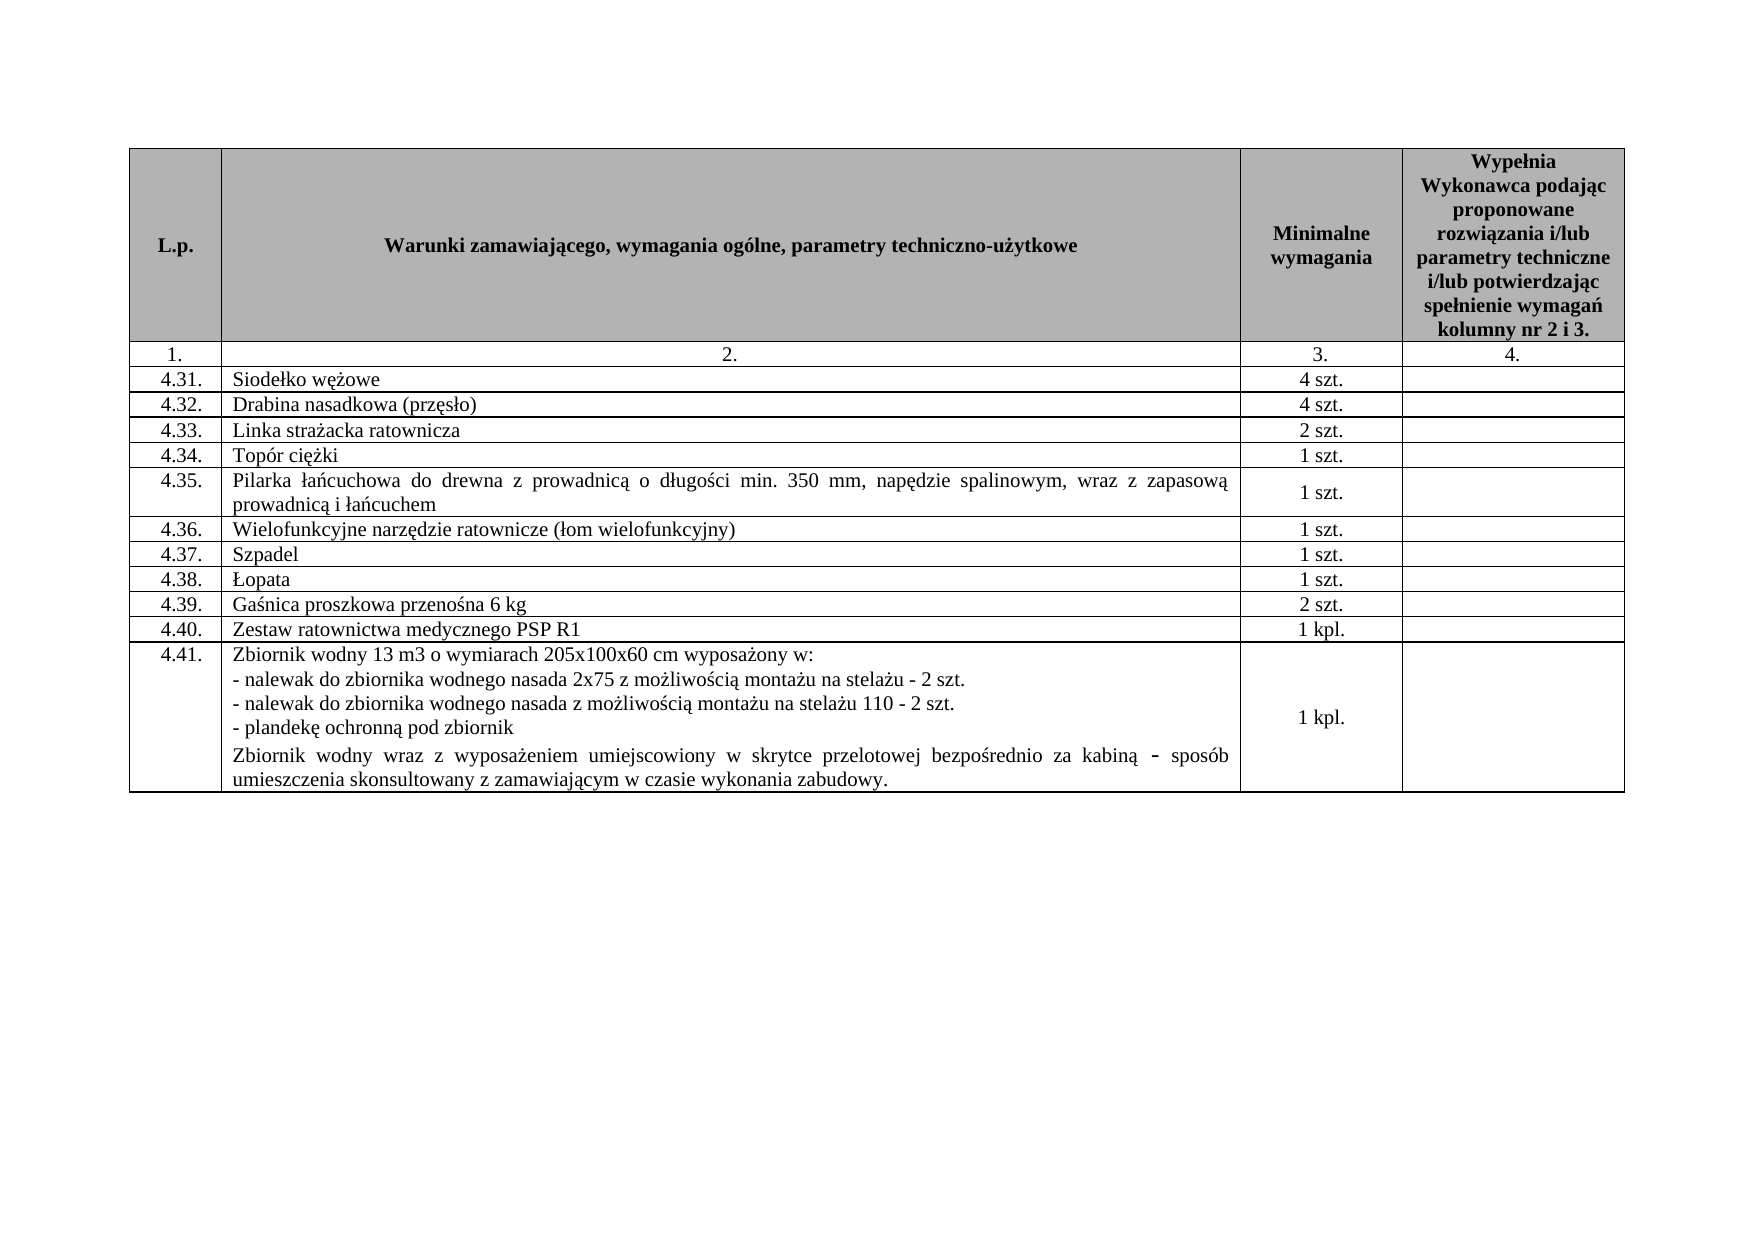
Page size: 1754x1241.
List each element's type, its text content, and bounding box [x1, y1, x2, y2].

table_cell [1403, 617, 1624, 641]
table_cell [1403, 468, 1624, 516]
table_cell 4.31. [130, 367, 221, 391]
table_cell 4.36. [130, 517, 221, 541]
table_header L.p. [130, 149, 221, 341]
table_cell Linka strażacka ratownicza [222, 418, 1240, 442]
table_header Warunki zamawiającego, wymagania ogólne, parametry techniczno-użytkowe [222, 149, 1240, 341]
table_cell Pilarka łańcuchowa do drewna z prowadnicą o długości min. 350 mm, napędzie spalinowym, wraz z zapasową prowadnicą i łańcuchem [222, 468, 1240, 516]
table_cell 2 szt. [1241, 418, 1402, 442]
table_cell [1241, 342, 1402, 366]
table_cell [1403, 367, 1624, 391]
table_cell [1403, 643, 1624, 791]
table_cell [1403, 542, 1624, 566]
table_cell [130, 342, 221, 366]
table_cell [1403, 443, 1624, 467]
table_cell 4.38. [130, 567, 221, 591]
table_cell [1403, 342, 1624, 366]
table_cell Zbiornik wodny 13 m3 o wymiarach 205x100x60 cm wyposażony w: - nalewak do zbiornika wodnego nasada 2x75 z możliwością montażu na stelażu - 2 szt. - nalewak do zbiornika wodnego nasada z możliwością montażu na stelażu 110 - 2 szt. - plandekę ochronną pod zbiornik Zbiornik wodny wraz z wyposażeniem umiejscowiony w skrytce przelotowej bezpośrednio za kabiną - sposób umieszczenia skonsultowany z zamawiającym w czasie wykonania zabudowy. [222, 643, 1240, 791]
table_cell 4.41. [130, 643, 221, 791]
table_cell [1403, 592, 1624, 616]
table_cell 4.39. [130, 592, 221, 616]
table_cell 4.32. [130, 393, 221, 416]
table_cell Topór ciężki [222, 443, 1240, 467]
table_cell 1 kpl. [1241, 617, 1402, 641]
table_cell 4.37. [130, 542, 221, 566]
table_cell [1403, 567, 1624, 591]
table_cell 1 szt. [1241, 443, 1402, 467]
table_cell Siodełko wężowe [222, 367, 1240, 391]
table_cell [1403, 418, 1624, 442]
table_cell [1403, 393, 1624, 416]
table_header Minimalne wymagania [1241, 149, 1402, 341]
table_cell [1403, 517, 1624, 541]
table_cell 2 szt. [1241, 592, 1402, 616]
table_cell 1 szt. [1241, 468, 1402, 516]
table_cell [222, 342, 1240, 366]
table_cell 1 szt. [1241, 567, 1402, 591]
table_cell Gaśnica proszkowa przenośna 6 kg [222, 592, 1240, 616]
table_cell 4.33. [130, 418, 221, 442]
table_cell 1 szt. [1241, 517, 1402, 541]
table_cell Zestaw ratownictwa medycznego PSP R1 [222, 617, 1240, 641]
table_header Wypełnia Wykonawca podając proponowane rozwiązania i/lub parametry techniczne i/lub potwierdzając spełnienie wymagań kolumny nr 2 i 3. [1403, 149, 1624, 341]
table_cell 4 szt. [1241, 393, 1402, 416]
table_cell 4 szt. [1241, 367, 1402, 391]
table_cell Drabina nasadkowa (przęsło) [222, 393, 1240, 416]
table_cell 4.34. [130, 443, 221, 467]
table_cell Łopata [222, 567, 1240, 591]
table_cell Wielofunkcyjne narzędzie ratownicze (łom wielofunkcyjny) [222, 517, 1240, 541]
table_cell 4.35. [130, 468, 221, 516]
table_cell 4.40. [130, 617, 221, 641]
table_cell 1 szt. [1241, 542, 1402, 566]
table_cell Szpadel [222, 542, 1240, 566]
table_cell 1 kpl. [1241, 643, 1402, 791]
